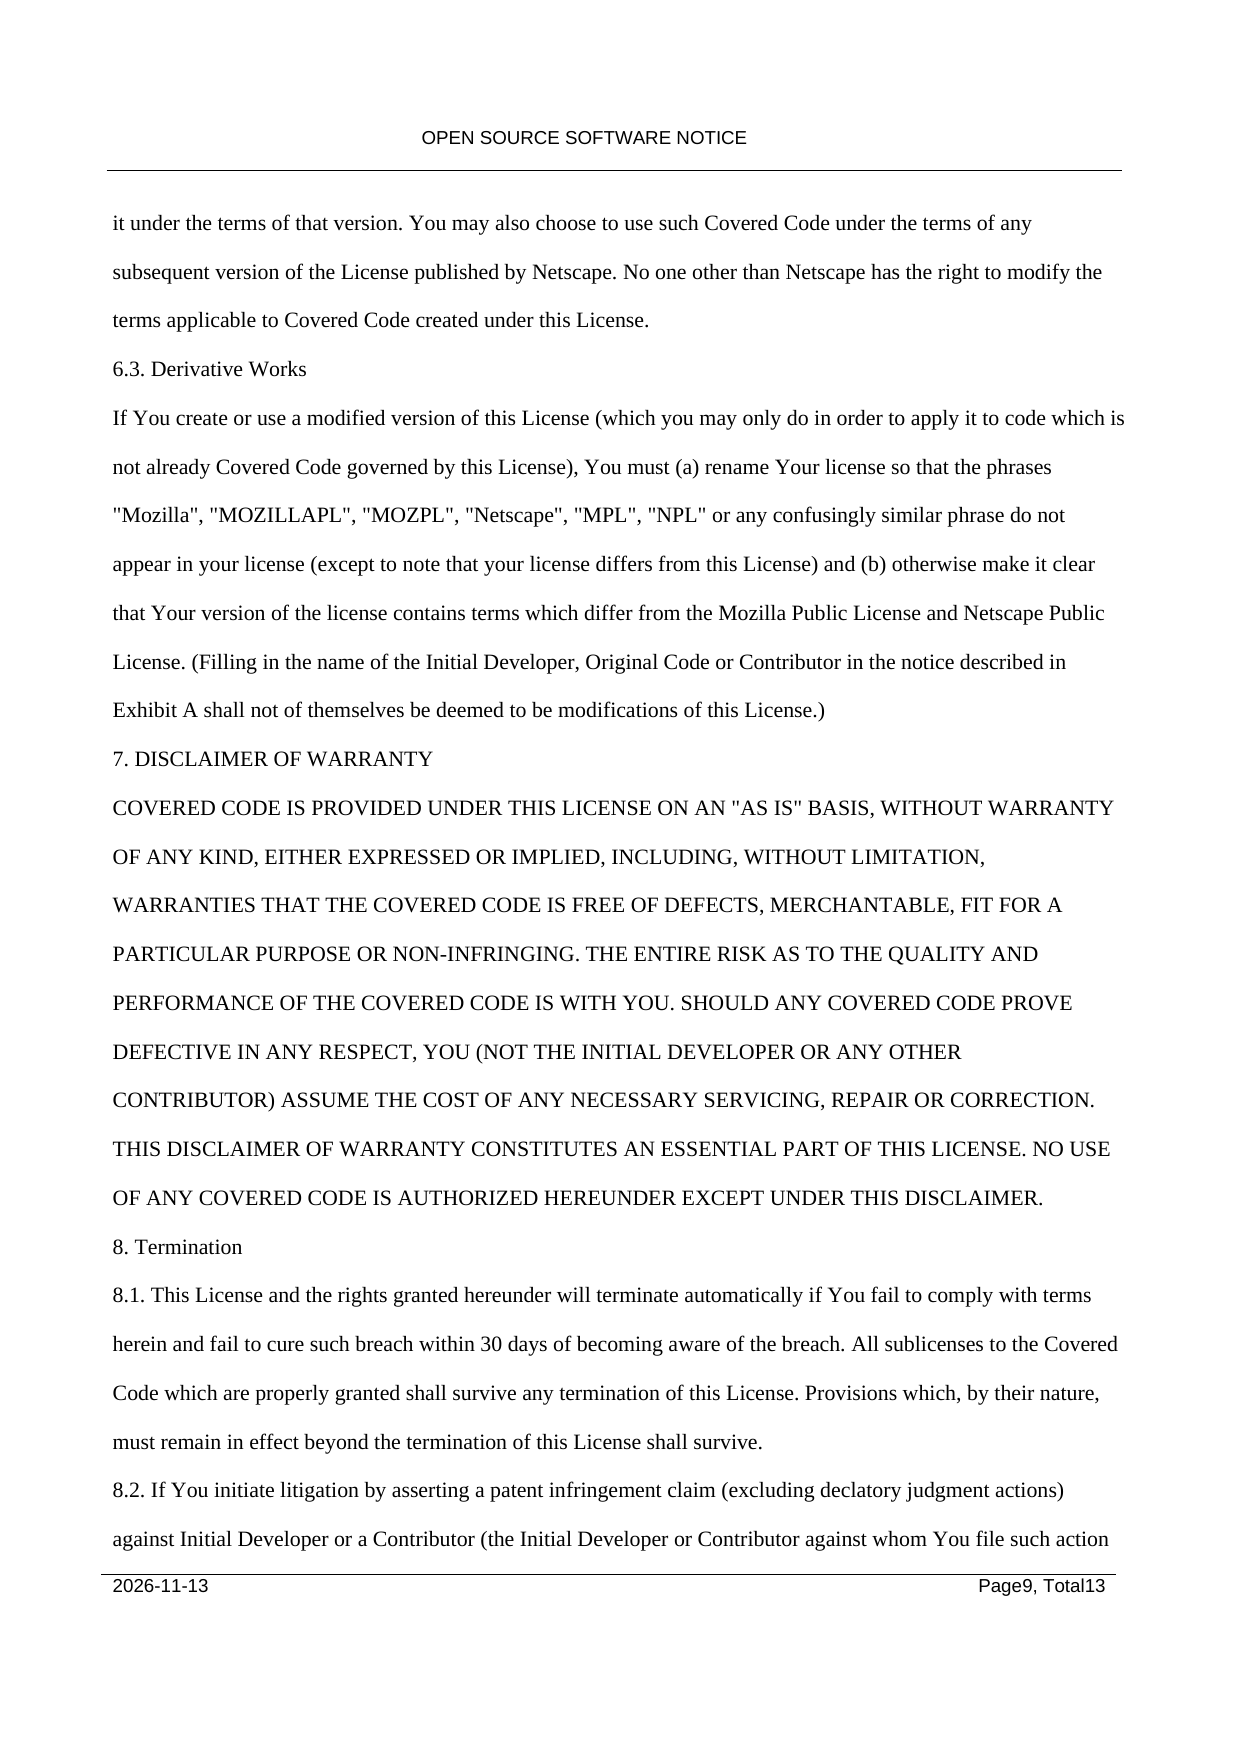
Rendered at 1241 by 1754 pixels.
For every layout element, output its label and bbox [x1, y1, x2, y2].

text [112, 206, 1128, 1555]
